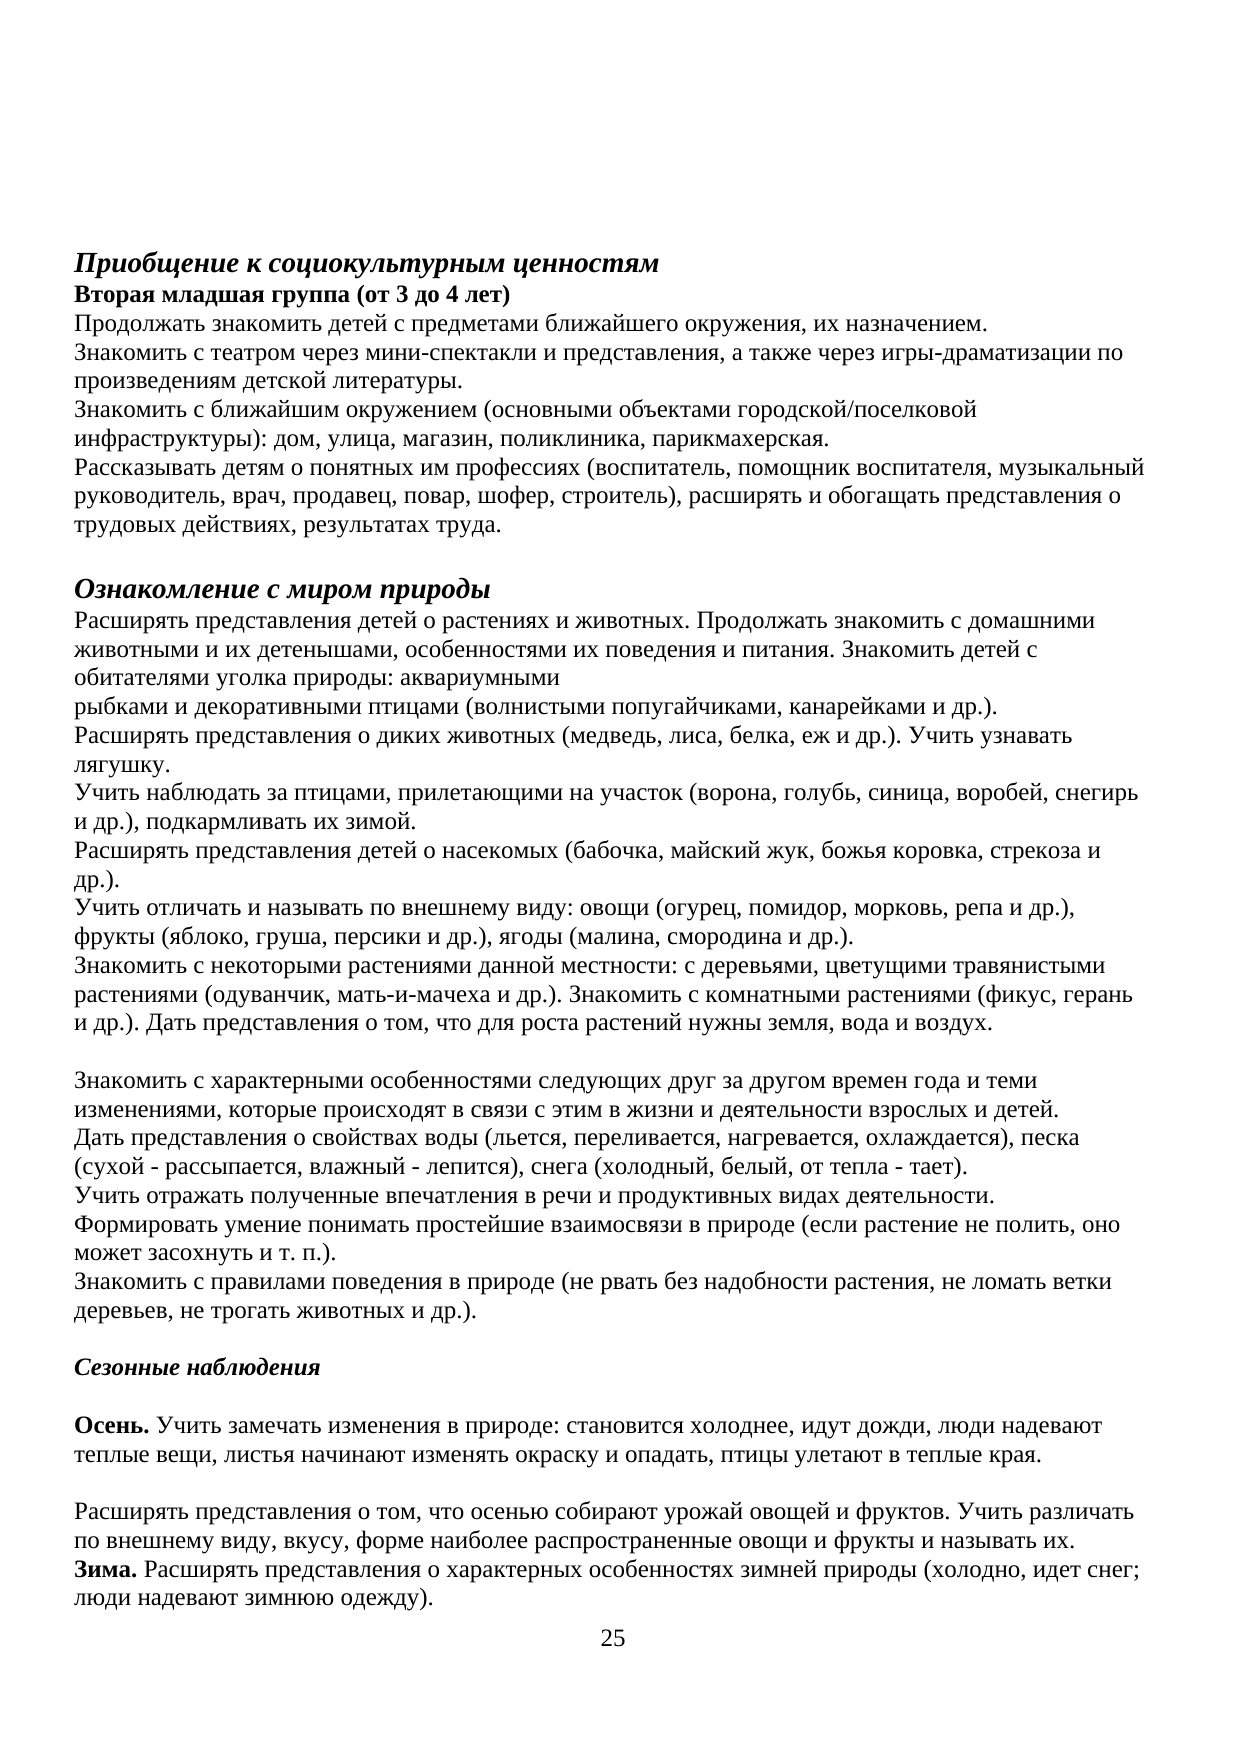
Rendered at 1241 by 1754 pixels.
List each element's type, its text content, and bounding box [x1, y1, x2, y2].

text Учить наблюдать за птицами, прилетающими на участок (ворона, голубь, синица, воробей, снегирь и др.), подкармливать их зимой. [74, 777, 1152, 835]
text Вторая младшая группа (от 3 до 4 лет) [74, 279, 1152, 308]
text Знакомить с ближайшим окружением (основными объектами городской/поселковой инфраструктуры): дом, улица, магазин, поликлиника, парикмахерская. [74, 394, 1152, 452]
text Дать представления о свойствах воды (льется, переливается, нагревается, охлаждается), песка (сухой - рассыпается, влажный - лепится), снега (холодный, белый, от тепла - тает). [74, 1122, 1152, 1180]
text Расширять представления детей о насекомых (бабочка, майский жук, божья коровка, стрекоза и др.). [74, 835, 1152, 892]
text Приобщение к социокультурным ценностям [74, 246, 1152, 279]
text Расширять представления о диких животных (медведь, лиса, белка, еж и др.). Учить узнавать лягушку. [74, 720, 1152, 777]
text Зима. Расширять представления о характерных особенностях зимней природы (холодно, идет снег; люди надевают зимнюю одежду). [74, 1554, 1152, 1611]
text Сезонные наблюдения [74, 1352, 1152, 1381]
text Продолжать знакомить детей с предметами ближайшего окружения, их назначением. [74, 308, 1152, 337]
text Осень. Учить замечать изменения в природе: становится холоднее, идут дожди, люди надевают теплые вещи, листья начинают изменять окраску и опадать, птицы улетают в теплые края. [74, 1410, 1152, 1467]
text Знакомить с характерными особенностями следующих друг за другом времен года и теми изменениями, которые происходят в связи с этим в жизни и деятельности взрослых и детей. [74, 1065, 1152, 1122]
text Знакомить с некоторыми растениями данной местности: с деревьями, цветущими травянистыми растениями (одуванчик, мать-и-мачеха и др.). Знакомить с комнатными растениями (фикус, герань и др.). Дать представления о том, что для роста растений нужны земля, вода и воздух. [74, 950, 1152, 1036]
text Формировать умение понимать простейшие взаимосвязи в природе (если растение не полить, оно может засохнуть и т. п.). [74, 1209, 1152, 1266]
text Ознакомление с миром природы [74, 571, 1152, 605]
text рыбками и декоративными птицами (волнистыми попугайчиками, канарейками и др.). [74, 691, 1152, 720]
text Учить отличать и называть по внешнему виду: овощи (огурец, помидор, морковь, репа и др.), фрукты (яблоко, груша, персики и др.), ягоды (малина, смородина и др.). [74, 892, 1152, 950]
text Знакомить с правилами поведения в природе (не рвать без надобности растения, не ломать ветки деревьев, не трогать животных и др.). [74, 1266, 1152, 1324]
text Расширять представления о том, что осенью собирают урожай овощей и фруктов. Учить различать по внешнему виду, вкусу, форме наиболее распространенные овощи и фрукты и называть их. [74, 1496, 1152, 1554]
text Знакомить с театром через мини-спектакли и представления, а также через игры-драматизации по произведениям детской литературы. [74, 337, 1152, 394]
text Рассказывать детям о понятных им профессиях (воспитатель, помощник воспитателя, музыкальный руководитель, врач, продавец, повар, шофер, строитель), расширять и обогащать представления о трудовых действиях, результатах труда. [74, 452, 1152, 538]
text Учить отражать полученные впечатления в речи и продуктивных видах деятельности. [74, 1180, 1152, 1209]
text Расширять представления детей о растениях и животных. Продолжать знакомить с домашними животными и их детенышами, особенностями их поведения и питания. Знакомить детей с обитателями уголка природы: аквариумными [74, 605, 1152, 691]
